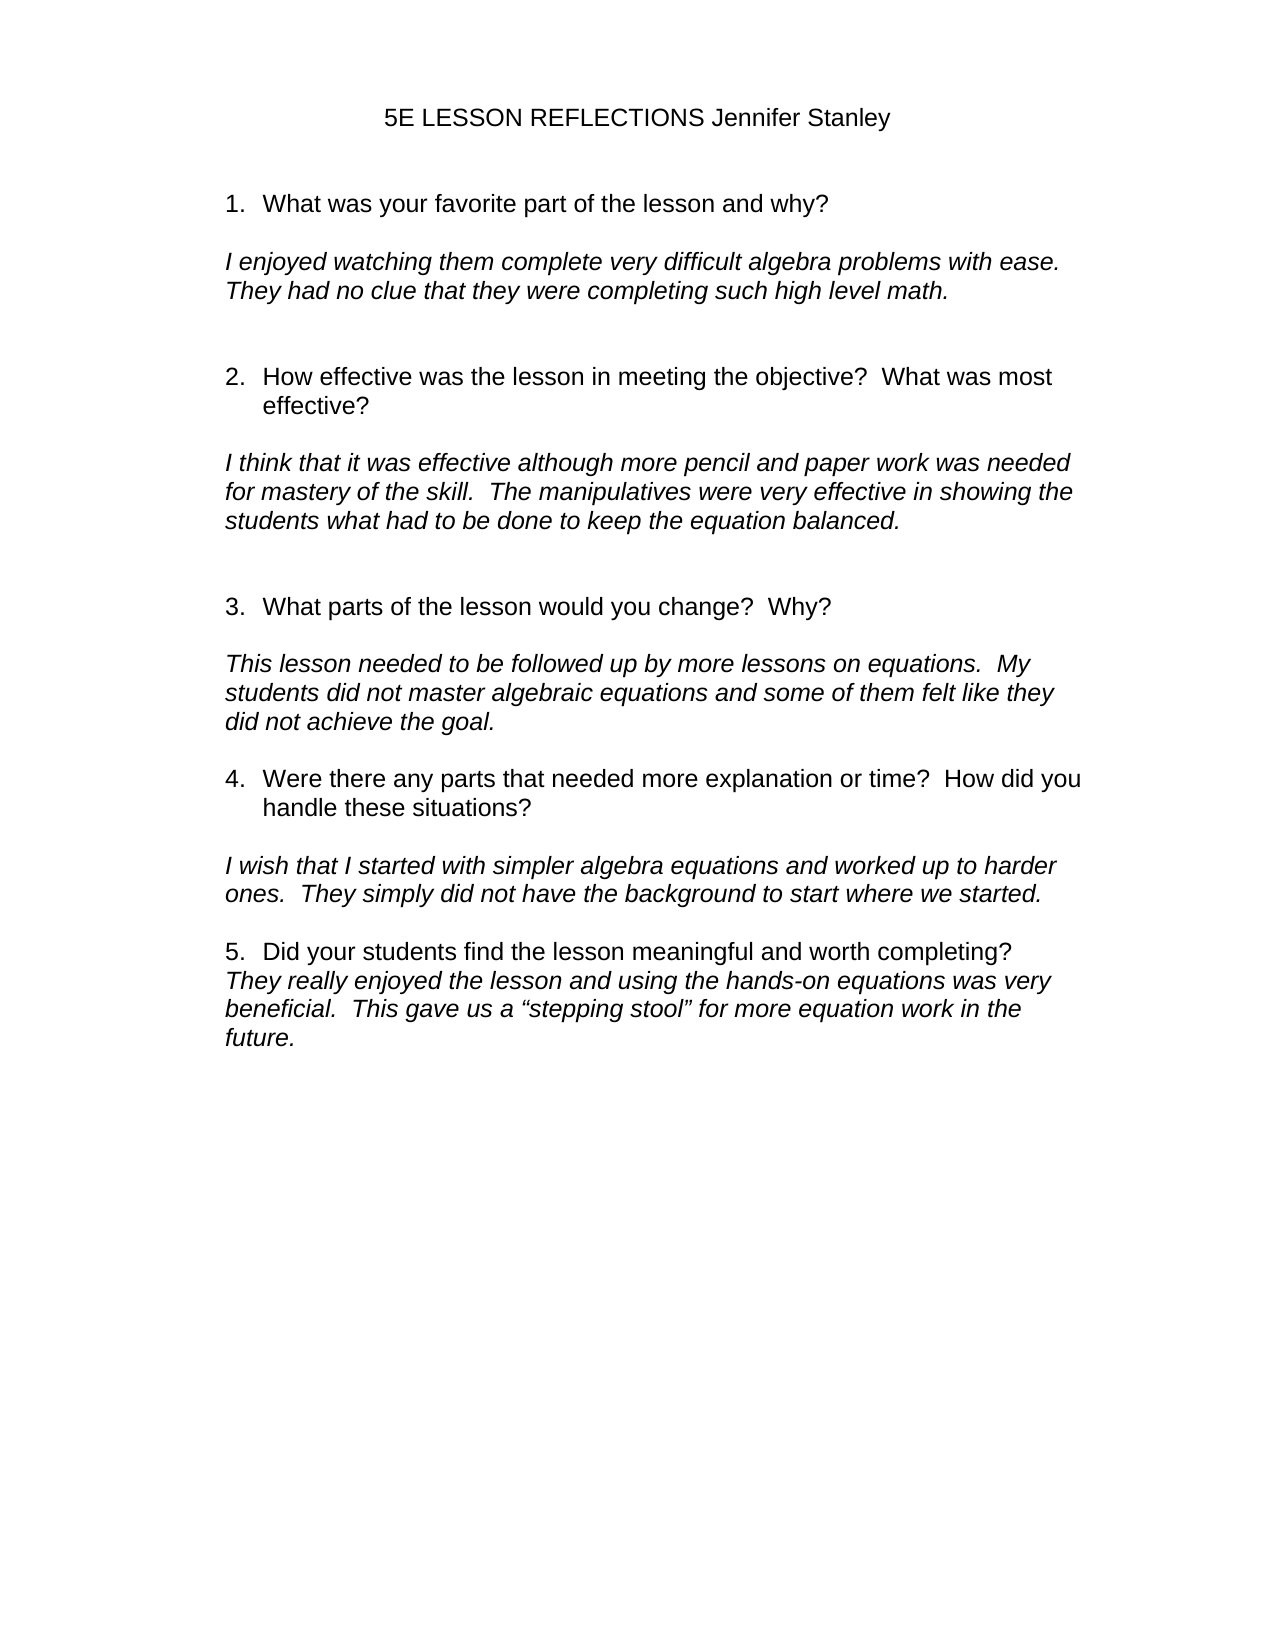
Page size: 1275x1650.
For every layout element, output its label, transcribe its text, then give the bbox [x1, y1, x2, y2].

text They really enjoyed the lesson and using the hands-on equations was very beneficial. This gave us a “stepping stool” for more equation work in the future. [225, 966, 1087, 1052]
text I wish that I started with simpler algebra equations and worked up to harder ones. They simply did not have the background to start where we started. [225, 851, 1087, 908]
list Did your students find the lesson meaningful and worth completing? [225, 937, 1087, 966]
text I enjoyed watching them complete very difficult algebra problems with ease. They had no clue that they were completing such high level math. [225, 247, 1087, 304]
text This lesson needed to be followed up by more lessons on equations. My students did not master algebraic equations and some of them felt like they did not achieve the goal. [225, 649, 1087, 736]
list Were there any parts that needed more explanation or time? How did you handle these situations? [225, 764, 1087, 822]
text I think that it was effective although more pencil and paper work was needed for mastery of the skill. The manipulatives were very effective in showing the students what had to be done to keep the equation balanced. [225, 448, 1087, 534]
list How effective was the lesson in meeting the objective? What was most effective? [225, 362, 1087, 419]
text 5E LESSON REFLECTIONS Jennifer Stanley [187, 103, 1087, 132]
list What was your favorite part of the lesson and why? [225, 189, 1087, 218]
list What parts of the lesson would you change? Why? [225, 592, 1087, 621]
